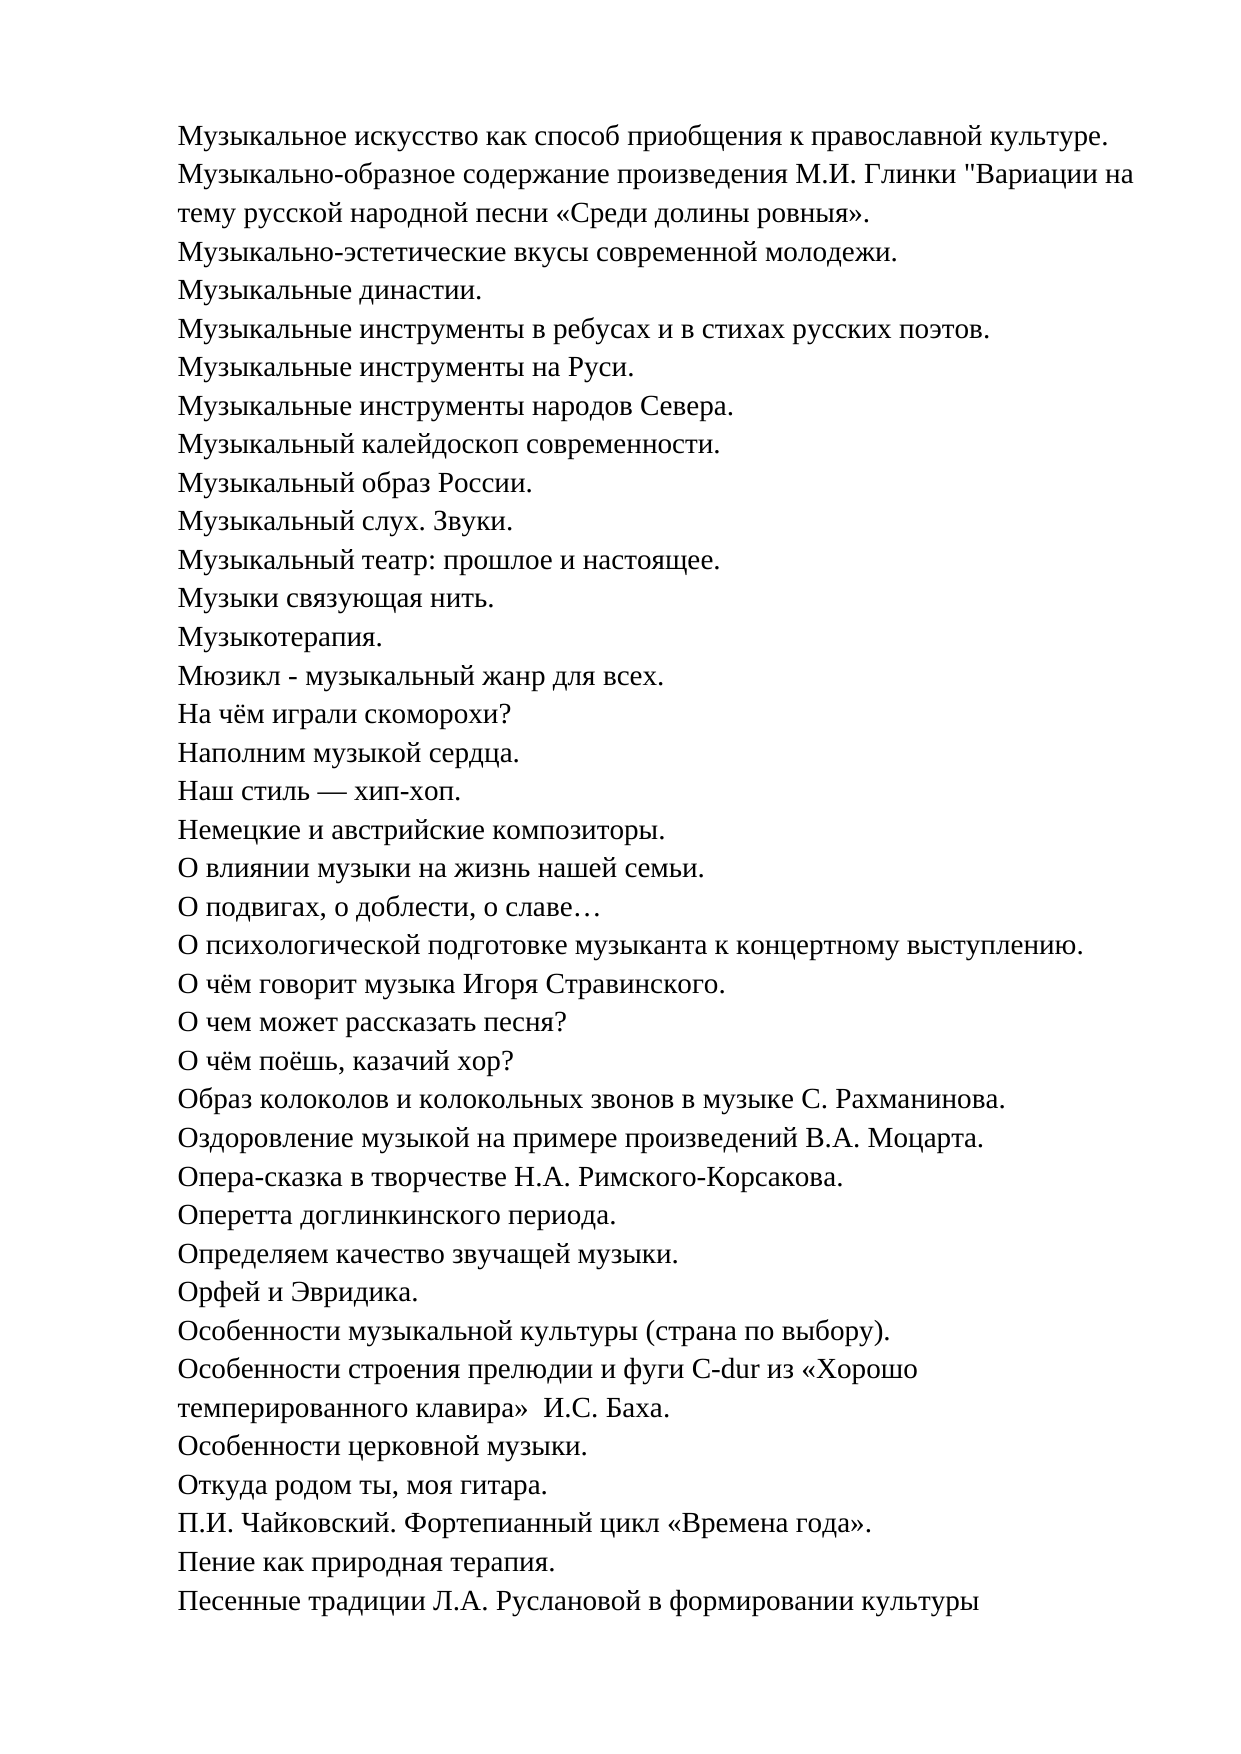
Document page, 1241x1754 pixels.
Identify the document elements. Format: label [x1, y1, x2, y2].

text [177, 118, 1152, 1616]
